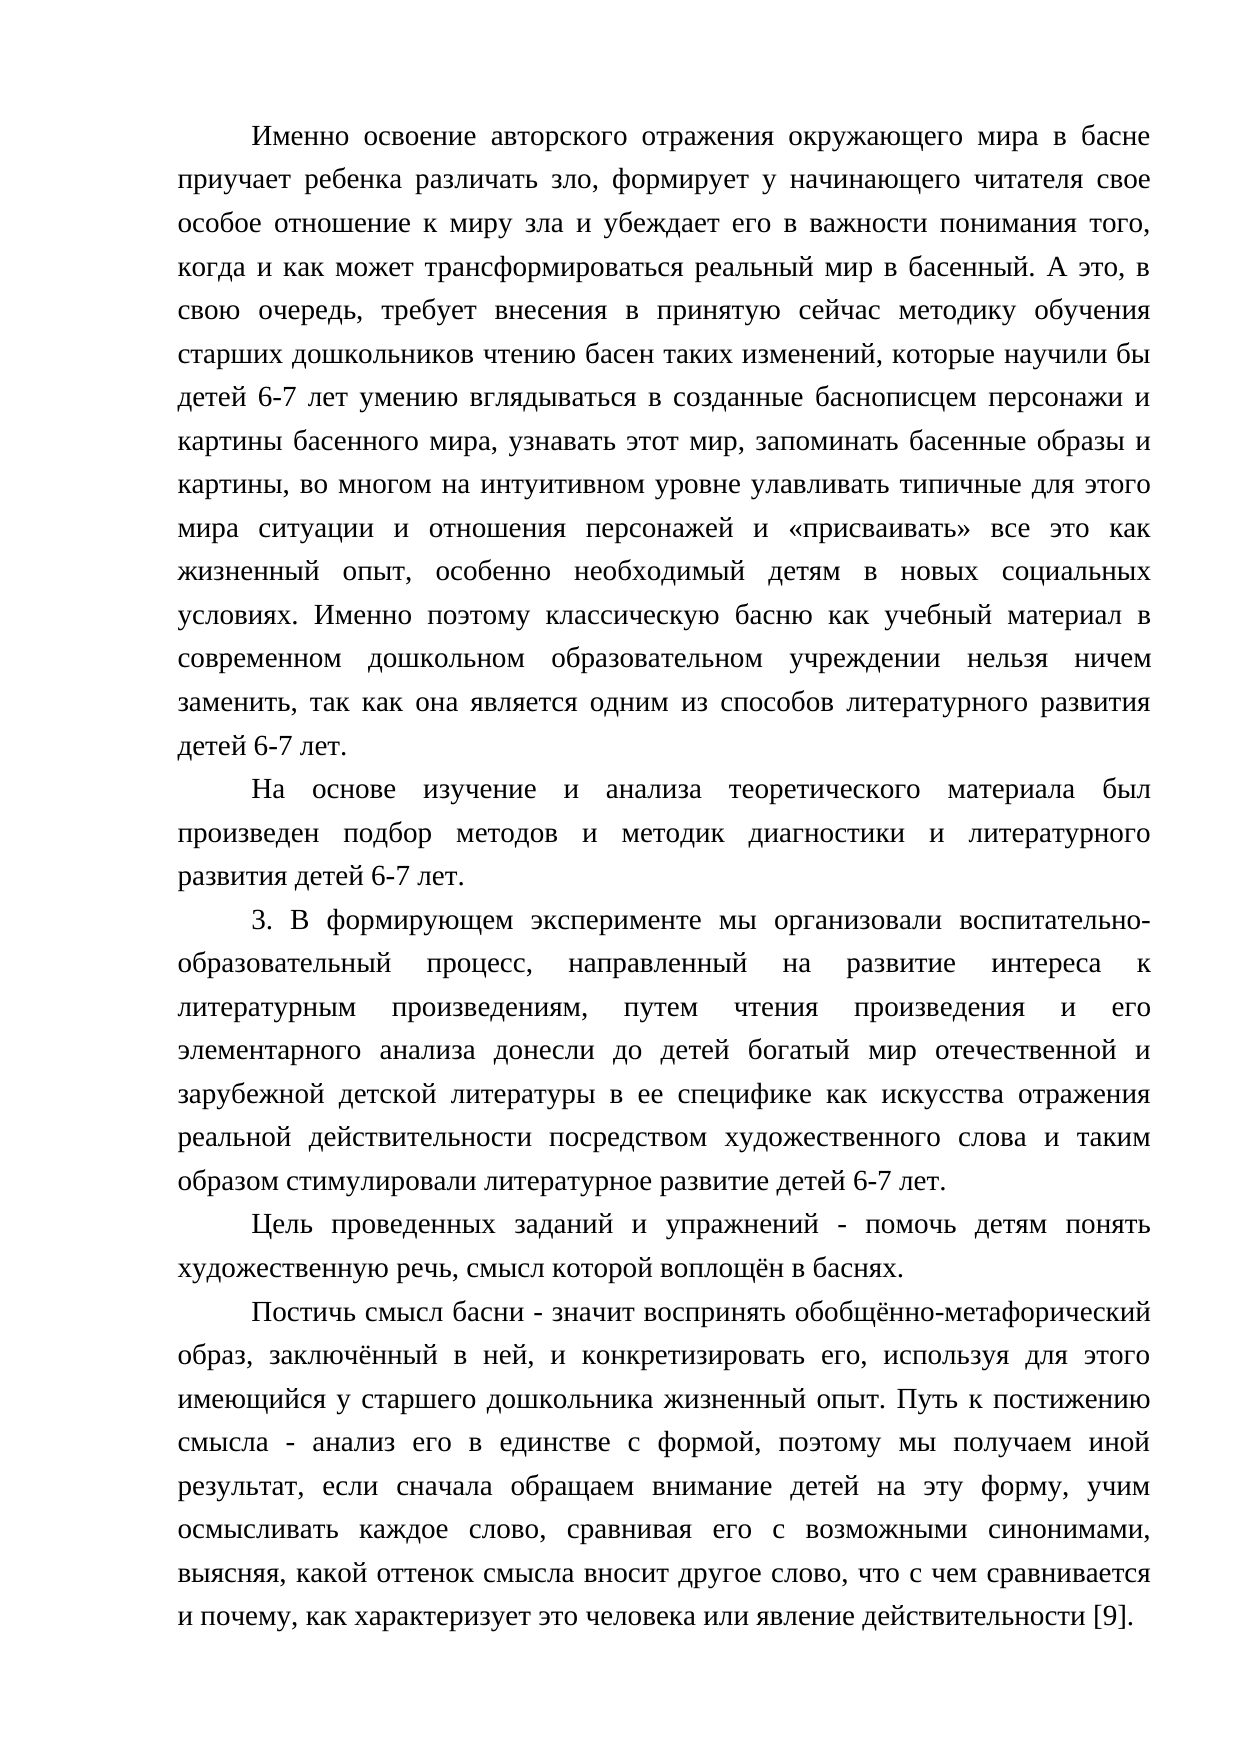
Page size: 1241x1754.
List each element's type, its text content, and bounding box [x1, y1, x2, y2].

text Именно освоение авторского отражения окружающего мира в басне приучает ребенка различать зло, формирует у начинающего читателя свое особое отношение к миру зла и убеждает его в важности понимания того, когда и как может трансформироваться реальный мир в басенный. А это, в свою очередь, требует внесения в принятую сейчас методику обучения старших дошкольников чтению басен таких изменений, которые научили бы детей 6-7 лет умению вглядываться в созданные баснописцем персонажи и картины басенного мира, узнавать этот мир, запоминать басенные образы и картины, во многом на интуитивном уровне улавливать типичные для этого мира ситуации и отношения персонажей и «присваивать» все это как жизненный опыт, особенно необходимый детям в новых социальных условиях. Именно поэтому классическую басню как учебный материал в современном дошкольном образовательном учреждении нельзя ничем заменить, так как она является одним из способов литературного развития детей 6-7 лет. [177, 118, 1152, 761]
text Цель проведенных заданий и упражнений - помочь детям понять художественную речь, смысл которой воплощён в баснях. [177, 1207, 1152, 1284]
text Постичь смысл басни - значит воспринять обобщённо-метафорический образ, заключённый в ней, и конкретизировать его, используя для этого имеющийся у старшего дошкольника жизненный опыт. Путь к постижению смысла - анализ его в единстве с формой, поэтому мы получаем иной результат, если сначала обращаем внимание детей на эту форму, учим осмысливать каждое слово, сравнивая его с возможными синонимами, выясняя, какой оттенок смысла вносит другое слово, что с чем сравнивается и почему, как характеризует это человека или явление действительности [9]. [177, 1294, 1152, 1632]
text 3. В формирующем эксперименте мы организовали воспитательно-образовательный процесс, направленный на развитие интереса к литературным произведениям, путем чтения произведения и его элементарного анализа донесли до детей богатый мир отечественной и зарубежной детской литературы в ее специфике как искусства отражения реальной действительности посредством художественного слова и таким образом стимулировали литературное развитие детей 6-7 лет. [177, 902, 1152, 1197]
text На основе изучение и анализа теоретического материала был произведен подбор методов и методик диагностики и литературного развития детей 6-7 лет. [177, 771, 1152, 892]
